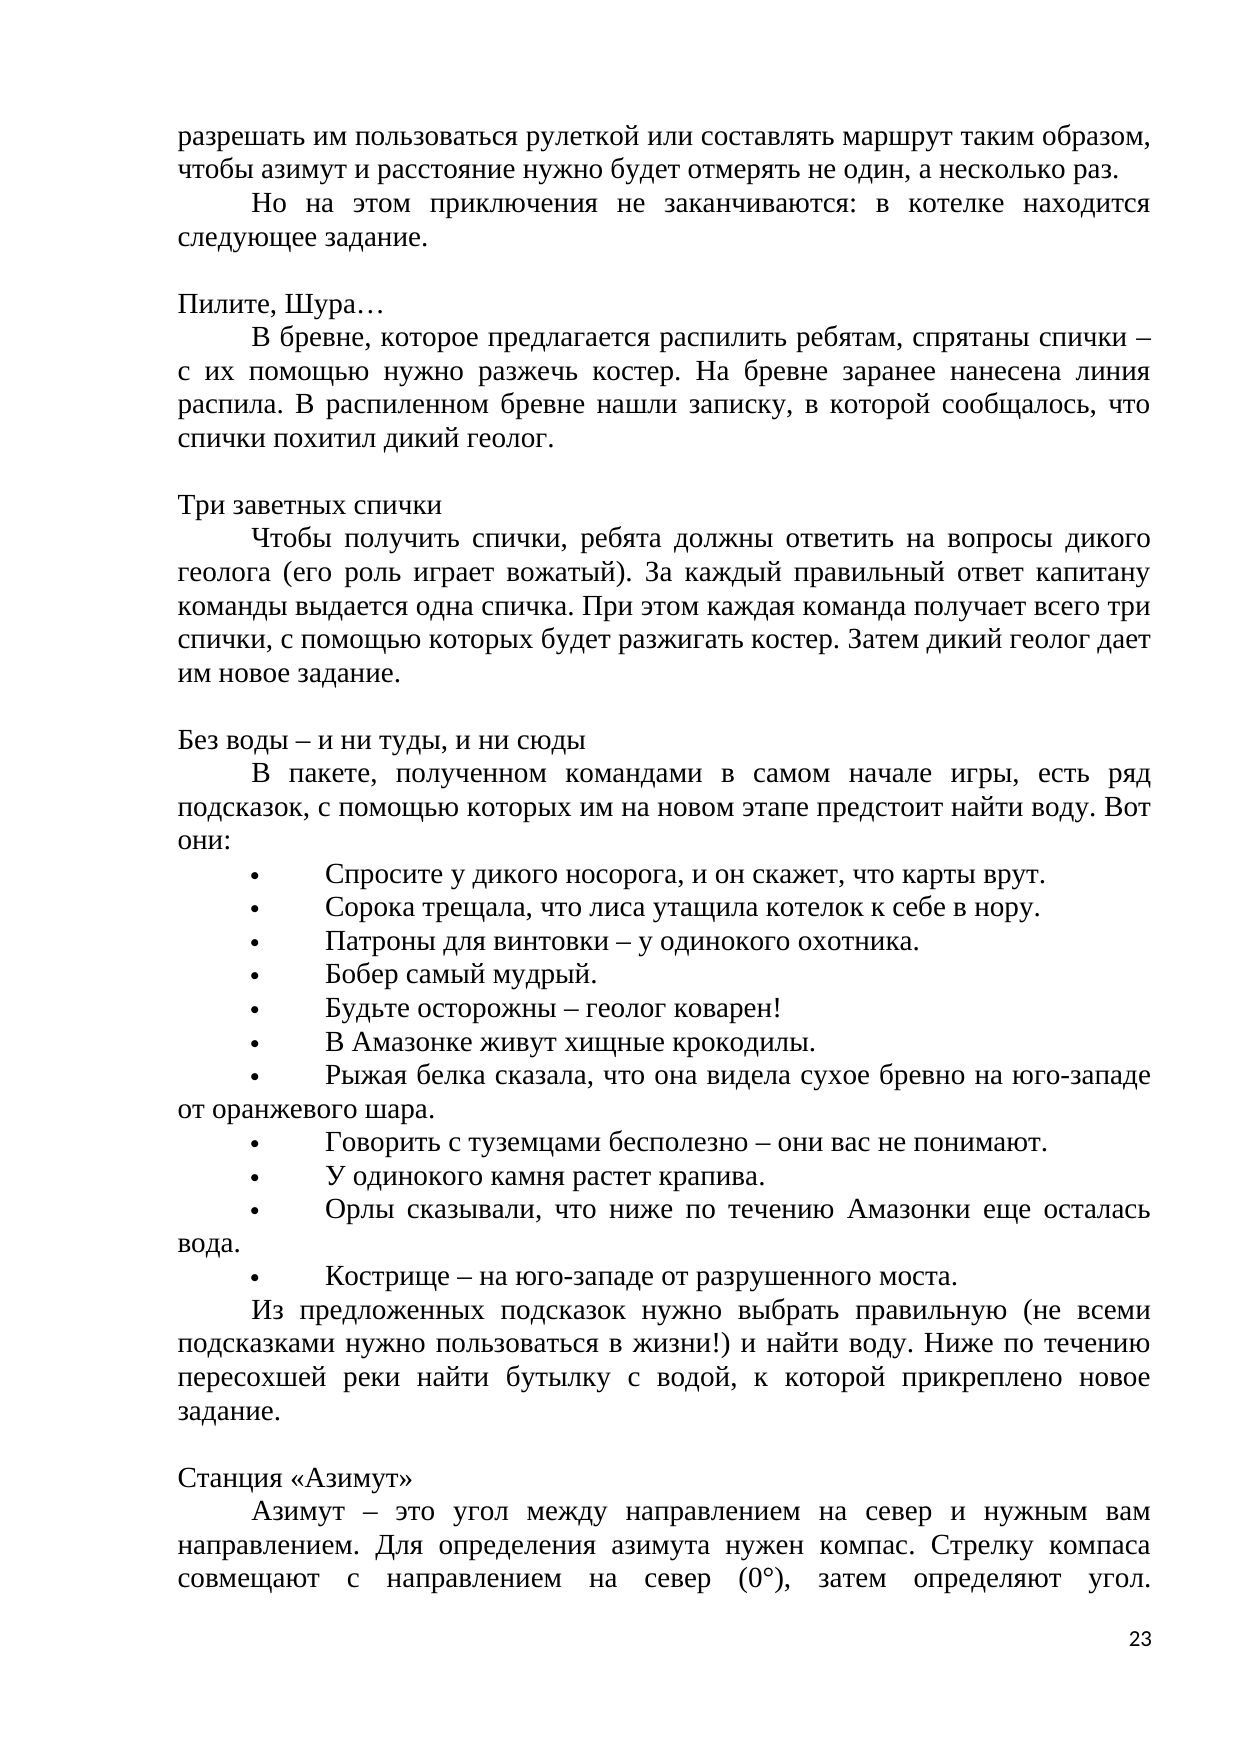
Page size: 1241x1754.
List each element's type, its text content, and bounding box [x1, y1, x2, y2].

list В Амазонке живут хищные крокодилы. [177, 1024, 1152, 1057]
text Станция «Азимут» [177, 1426, 1152, 1493]
text В пакете, полученном командами в самом начале игры, есть ряд подсказок, с помощью которых им на новом этапе предстоит найти воду. Вот они: [177, 755, 1152, 856]
list Орлы сказывали, что ниже по течению Амазонки еще осталась вода. [177, 1191, 1152, 1258]
text Из предложенных подсказок нужно выбрать правильную (не всеми подсказками нужно пользоваться в жизни!) и найти воду. Ниже по течению пересохшей реки найти бутылку с водой, к которой прикреплено новое задание. [177, 1292, 1152, 1426]
text Чтобы получить спички, ребята должны ответить на вопросы дикого геолога (его роль играет вожатый). За каждый правильный ответ капитану команды выдается одна спичка. При этом каждая команда получает всего три спички, с помощью которых будет разжигать костер. Затем дикий геолог дает им новое задание. [177, 521, 1152, 688]
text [177, 118, 1152, 185]
text Но на этом приключения не заканчиваются: в котелке находится следующее задание. [177, 185, 1152, 252]
list Говорить с туземцами бесполезно – они вас не понимают. [177, 1124, 1152, 1158]
text В бревне, которое предлагается распилить ребятам, спрятаны спички – с их помощью нужно разжечь костер. На бревне заранее нанесена линия распила. В распиленном бревне нашли записку, в которой сообщалось, что спички похитил дикий геолог. [177, 319, 1152, 453]
text Пилите, Шура… [177, 252, 1152, 319]
text Без воды – и ни туды, и ни сюды [177, 688, 1152, 755]
list Будьте осторожны – геолог коварен! [177, 990, 1152, 1024]
list У одинокого камня растет крапива. [177, 1158, 1152, 1191]
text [177, 1493, 1152, 1594]
list Патроны для винтовки – у одинокого охотника. [177, 923, 1152, 957]
list Бобер самый мудрый. [177, 957, 1152, 990]
list Сорока трещала, что лиса утащила котелок к себе в нору. [177, 889, 1152, 923]
list Спросите у дикого носорога, и он скажет, что карты врут. [177, 856, 1152, 889]
list Рыжая белка сказала, что она видела сухое бревно на юго-западе от оранжевого шара. [177, 1057, 1152, 1124]
list Кострище – на юго-западе от разрушенного моста. [177, 1258, 1152, 1292]
text Три заветных спички [177, 453, 1152, 521]
